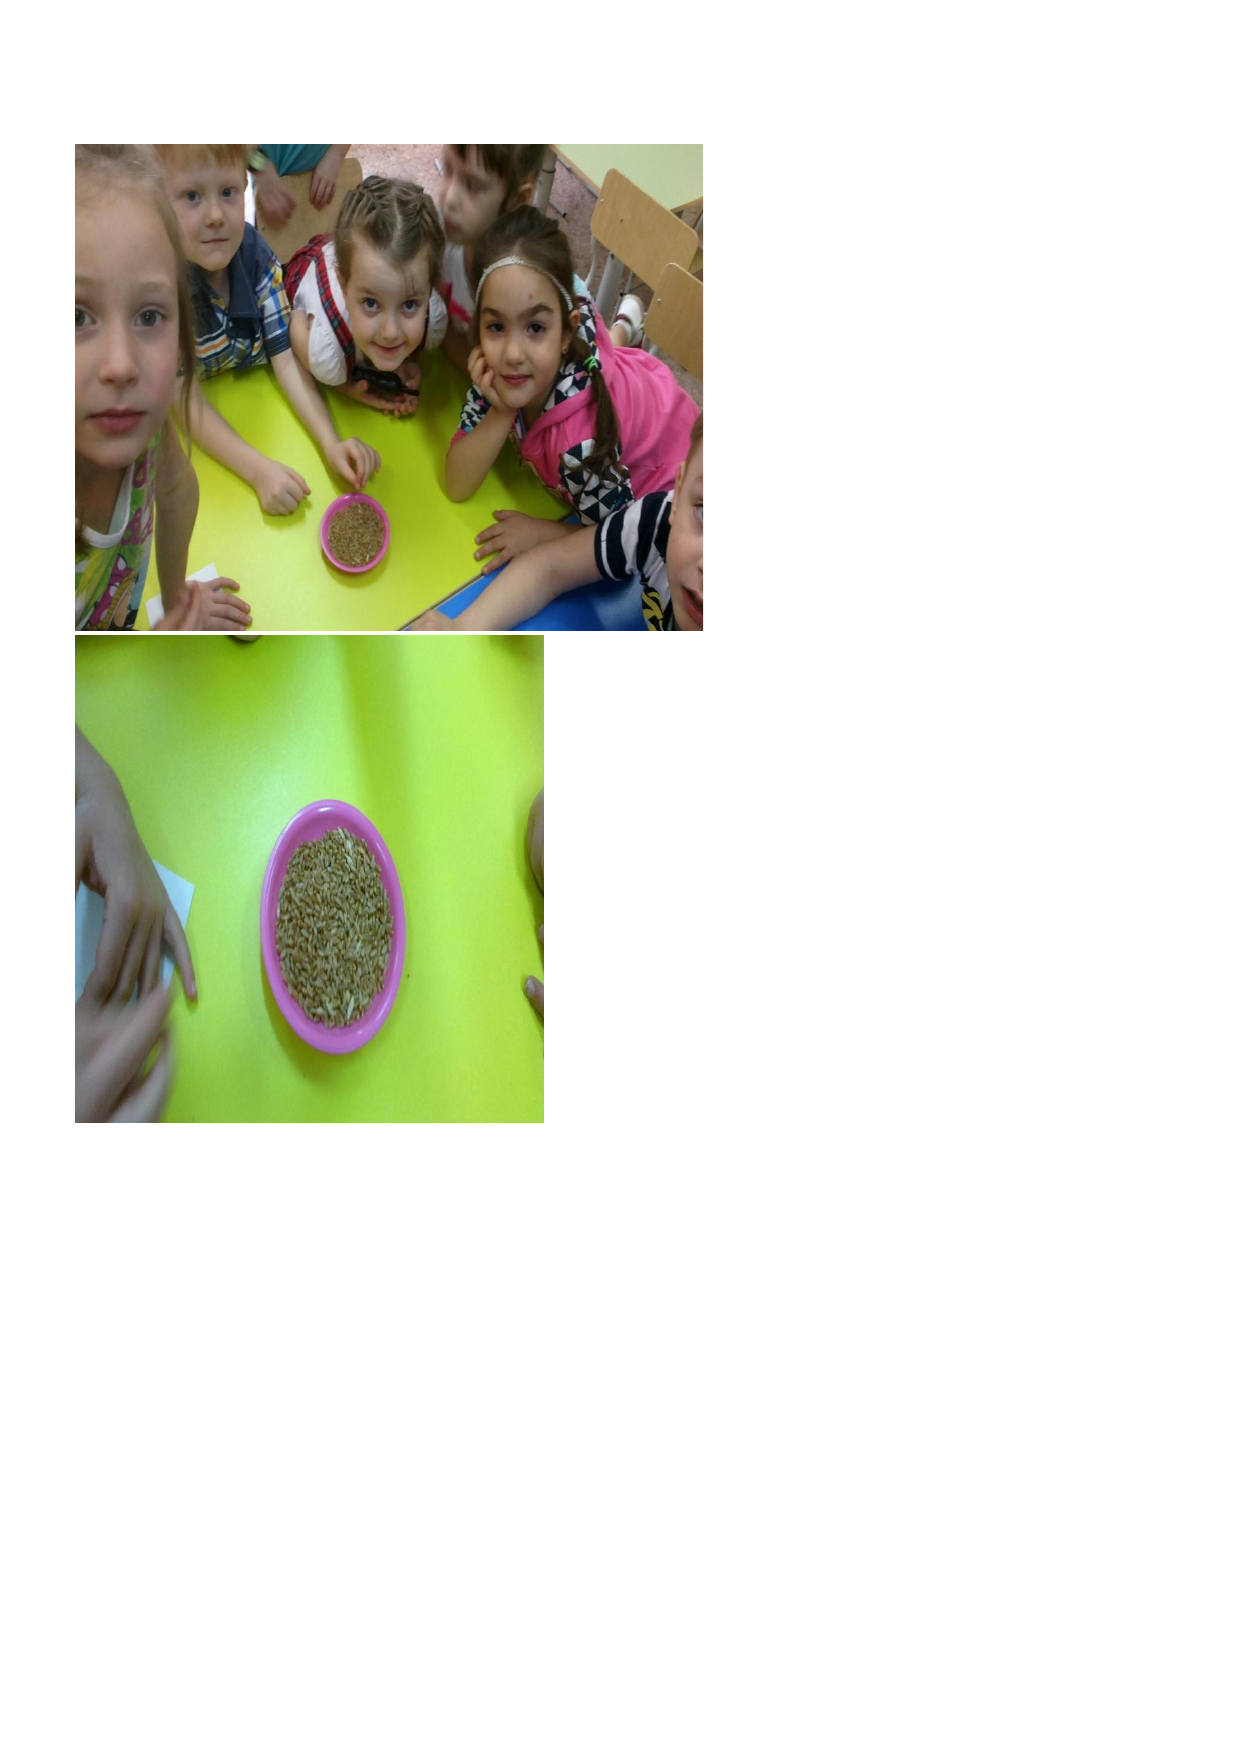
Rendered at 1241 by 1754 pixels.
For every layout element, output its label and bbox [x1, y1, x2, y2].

picture [75, 144, 704, 631]
picture [75, 635, 544, 1123]
